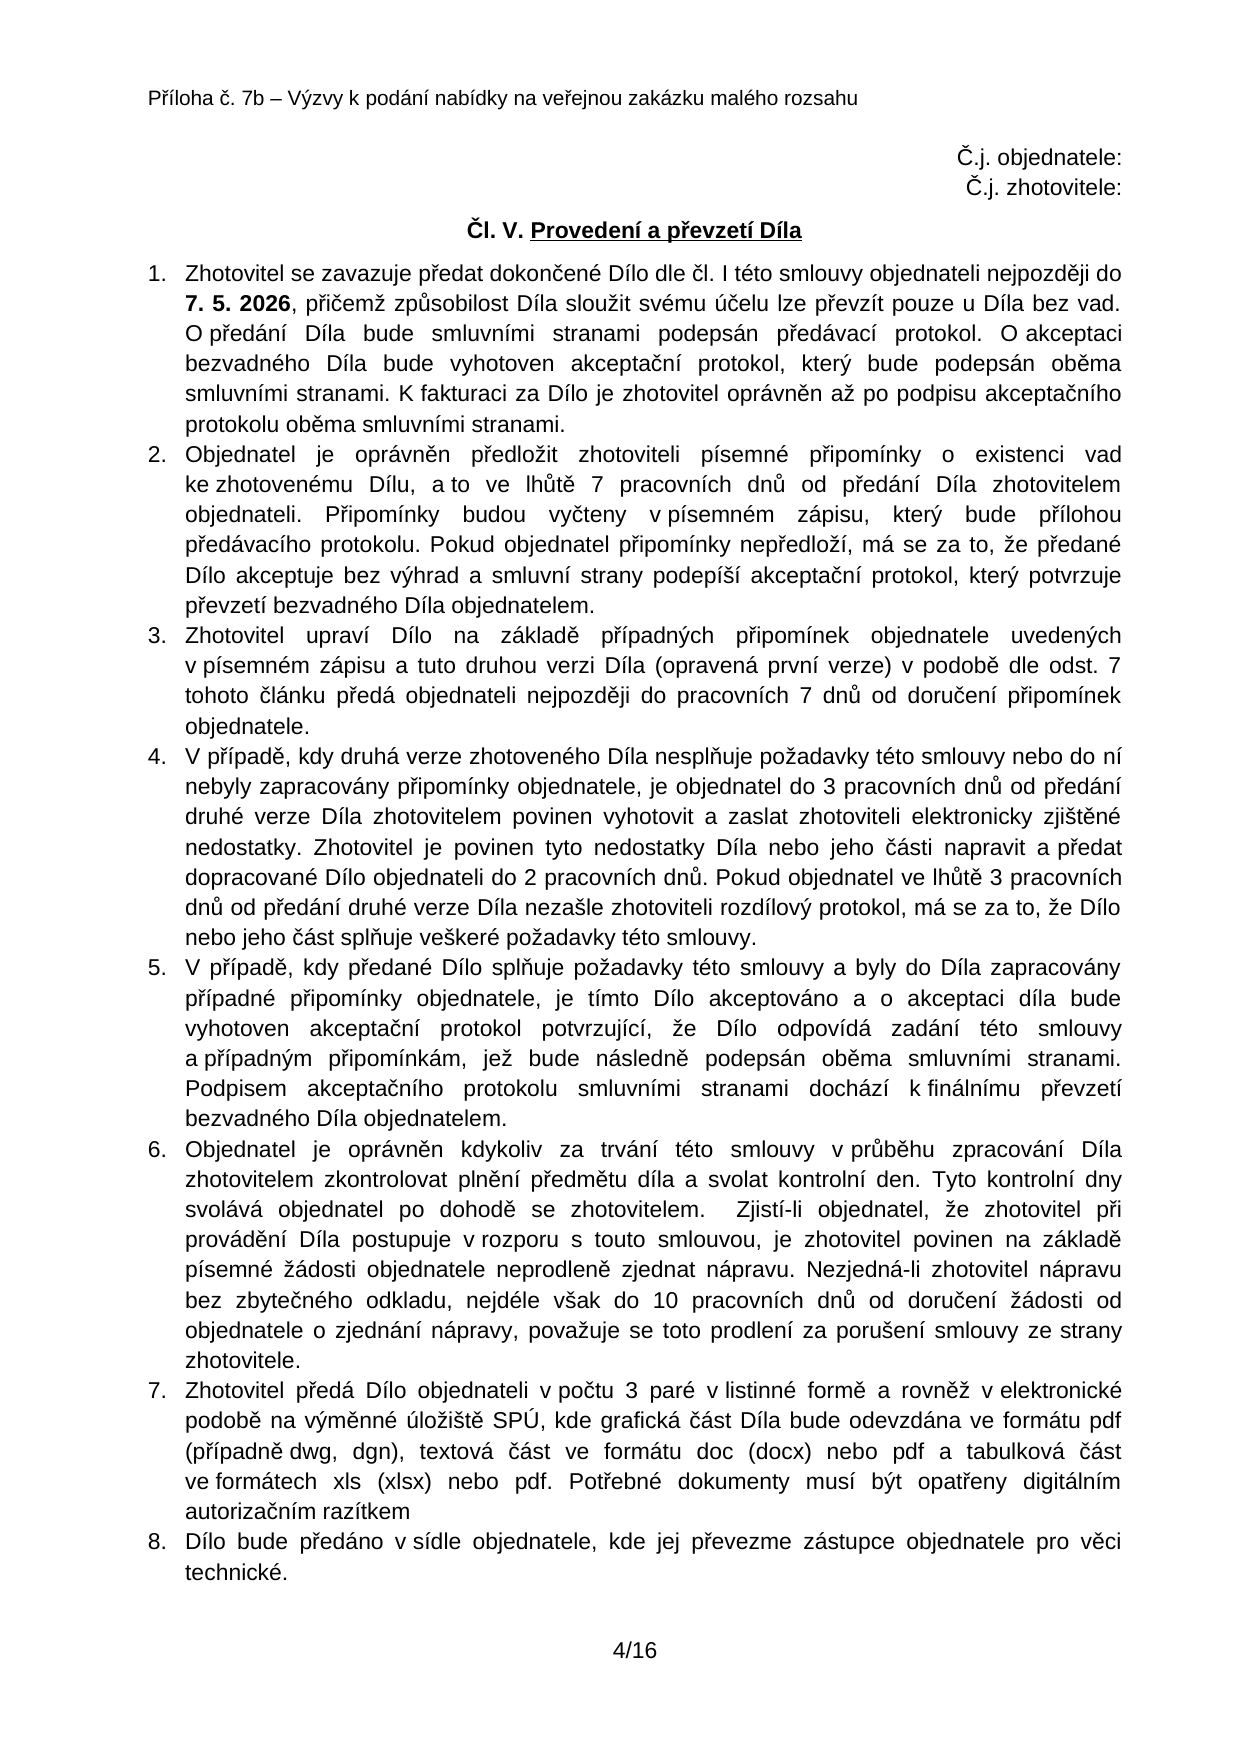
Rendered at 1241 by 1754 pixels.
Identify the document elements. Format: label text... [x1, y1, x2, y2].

list Objednatel je oprávněn předložit zhotoviteli písemné připomínky o existenci vad ke zhotovenému Dílu, a to ve lhůtě 7 pracovních dnů od předání Díla zhotovitelem objednateli. Připomínky budou vyčteny v písemném zápisu, který bude přílohou předávacího protokolu. Pokud objednatel připomínky nepředloží, má se za to, že předané Dílo akceptuje bez výhrad a smluvní strany podepíší akceptační protokol, který potvrzuje převzetí bezvadného Díla objednatelem. [148, 441, 1122, 618]
list Zhotovitel se zavazuje předat dokončené Dílo dle čl. I této smlouvy objednateli nejpozději do 7. 5. 2026, přičemž způsobilost Díla sloužit svému účelu lze převzít pouze u Díla bez vad. O předání Díla bude smluvními stranami podepsán předávací protokol. O akceptaci bezvadného Díla bude vyhotoven akceptační protokol, který bude podepsán oběma smluvními stranami. K fakturaci za Dílo je zhotovitel oprávněn až po podpisu akceptačního protokolu oběma smluvními stranami. [148, 259, 1122, 437]
list V případě, kdy předané Dílo splňuje požadavky této smlouvy a byly do Díla zapracovány případné připomínky objednatele, je tímto Dílo akceptováno a o akceptaci díla bude vyhotoven akceptační protokol potvrzující, že Dílo odpovídá zadání této smlouvy a případným připomínkám, jež bude následně podepsán oběma smluvními stranami. Podpisem akceptačního protokolu smluvními stranami dochází k finálnímu převzetí bezvadného Díla objednatelem. [148, 954, 1122, 1132]
list Dílo bude předáno v sídle objednatele, kde jej převezme zástupce objednatele pro věci technické. [148, 1528, 1122, 1585]
list Objednatel je oprávněn kdykoliv za trvání této smlouvy v průběhu zpracování Díla zhotovitelem zkontrolovat plnění předmětu díla a svolat kontrolní den. Tyto kontrolní dny svolává objednatel po dohodě se zhotovitelem. Zjistí-li objednatel, že zhotovitel při provádění Díla postupuje v rozporu s touto smlouvou, je zhotovitel povinen na základě písemné žádosti objednatele neprodleně zjednat nápravu. Nezjedná-li zhotovitel nápravu bez zbytečného odkladu, nejdéle však do 10 pracovních dnů od doručení žádosti od objednatele o zjednání nápravy, považuje se toto prodlení za porušení smlouvy ze strany zhotovitele. [148, 1136, 1122, 1373]
list V případě, kdy druhá verze zhotoveného Díla nesplňuje požadavky této smlouvy nebo do ní nebyly zapracovány připomínky objednatele, je objednatel do 3 pracovních dnů od předání druhé verze Díla zhotovitelem povinen vyhotovit a zaslat zhotoviteli elektronicky zjištěné nedostatky. Zhotovitel je povinen tyto nedostatky Díla nebo jeho části napravit a předat dopracované Dílo objednateli do 2 pracovních dnů. Pokud objednatel ve lhůtě 3 pracovních dnů od předání druhé verze Díla nezašle zhotoviteli rozdílový protokol, má se za to, že Dílo nebo jeho část splňuje veškeré požadavky této smlouvy. [148, 743, 1122, 951]
list Zhotovitel předá Dílo objednateli v počtu 3 paré v listinné formě a rovněž v elektronické podobě na výměnné úložiště SPÚ, kde grafická část Díla bude odevzdána ve formátu pdf (případně dwg, dgn), textová část ve formátu doc (docx) nebo pdf a tabulková část ve formátech xls (xlsx) nebo pdf. Potřebné dokumenty musí být opatřeny digitálním autorizačním razítkem [148, 1377, 1122, 1524]
list Zhotovitel upraví Dílo na základě případných připomínek objednatele uvedených v písemném zápisu a tuto druhou verzi Díla (opravená první verze) v podobě dle odst. 7 tohoto článku předá objednateli nejpozději do pracovních 7 dnů od doručení připomínek objednatele. [148, 622, 1122, 739]
text Provedení a převzetí Díla [148, 217, 1122, 243]
